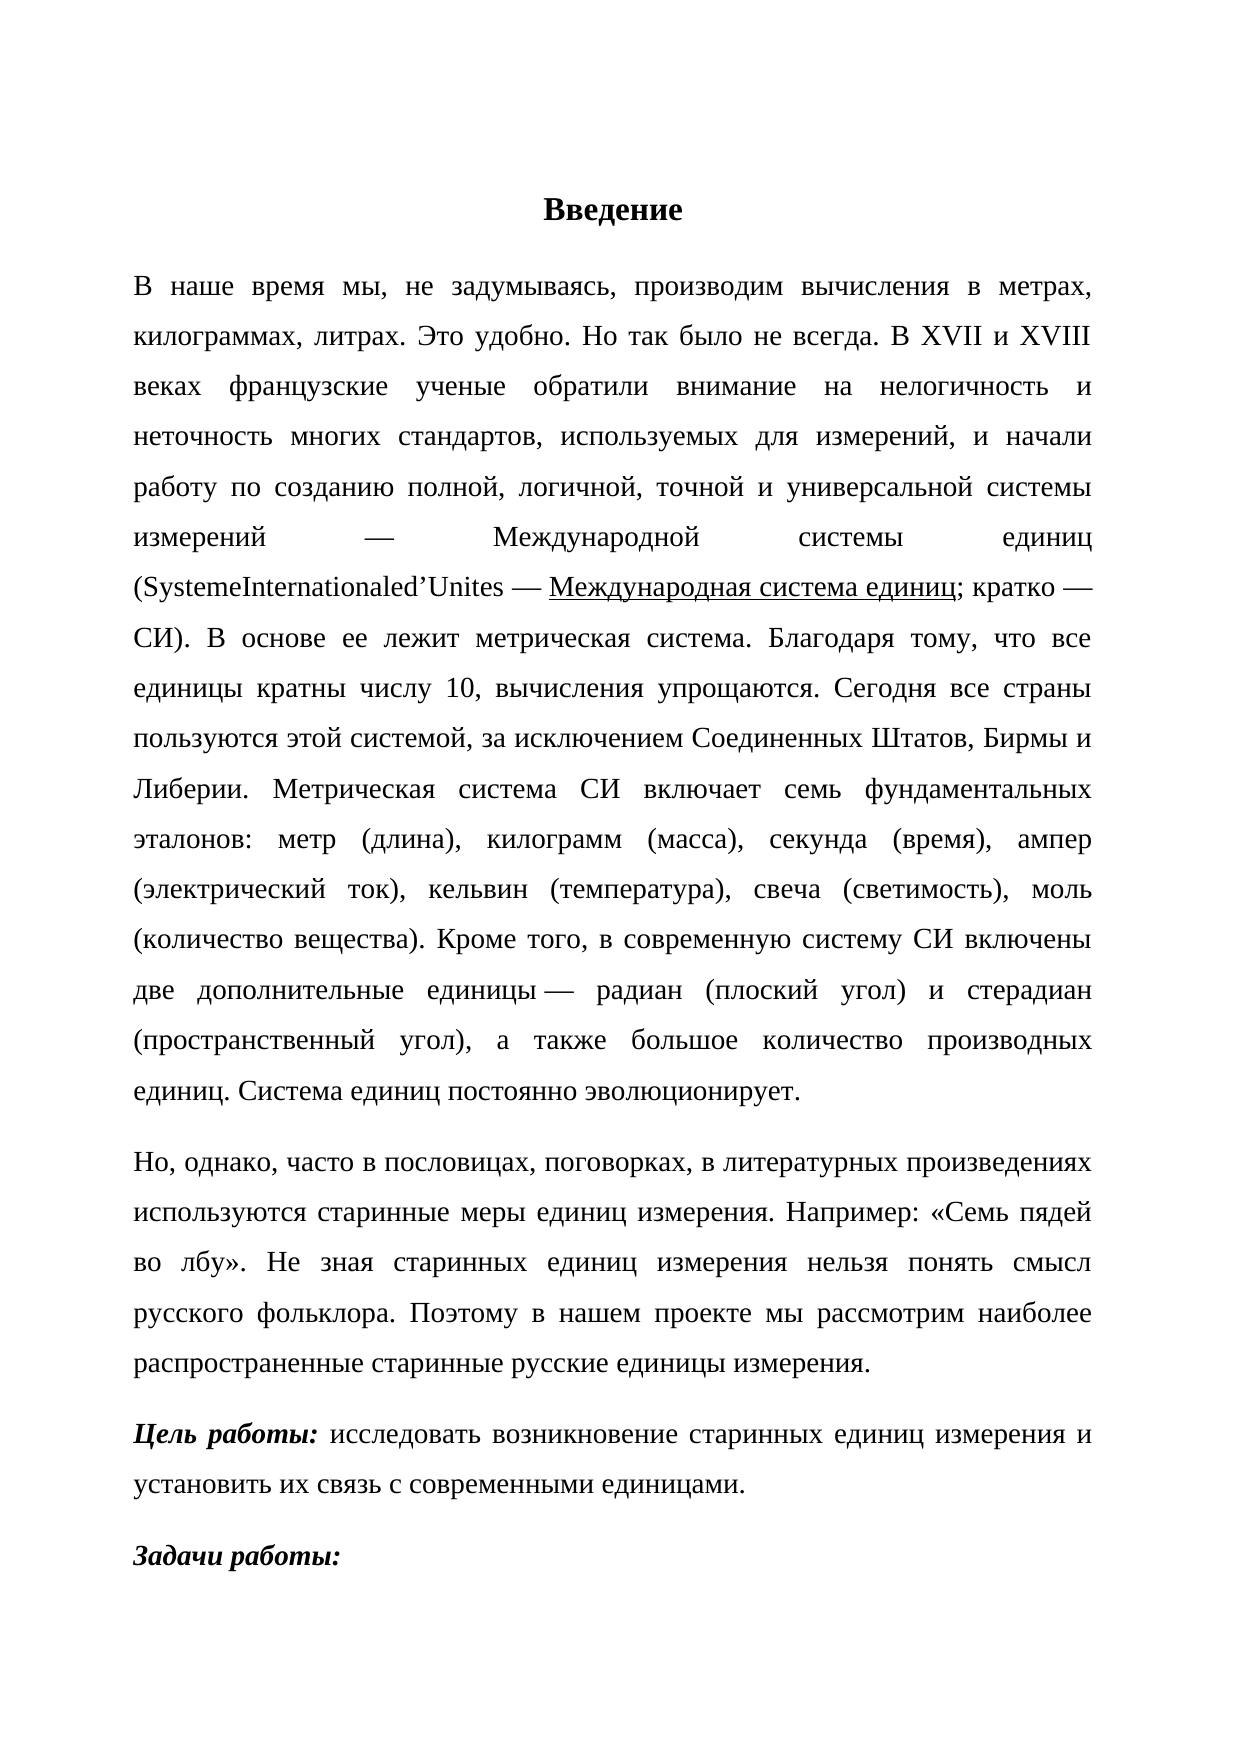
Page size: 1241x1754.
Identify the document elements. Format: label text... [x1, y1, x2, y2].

text Но, однако, часто в пословицах, поговорках, в литературных произведениях используются старинные меры единиц измерения. Например: «Семь пядей во лбу». Не зная старинных единиц измерения нельзя понять смысл русского фольклора. Поэтому в нашем проекте мы рассмотрим наиболее распространенные старинные русские единицы измерения. [133, 1144, 1093, 1378]
text Цель работы: исследовать возникновение старинных единиц измерения и установить их связь с современными единицами. [133, 1416, 1093, 1500]
text Задачи работы: [133, 1538, 1093, 1571]
text В наше время мы, не задумываясь, производим вычисления в метрах, килограммах, литрах. Это удобно. Но так было не всегда. В XVII и XVIII веках французские ученые обратили внимание на нелогичность и неточность многих стандартов, используемых для измерений, и начали работу по созданию полной, логичной, точной и универсальной системы измерений — Международной системы единиц (SystemeInternationaled’Unites — Международная система единиц; кратко — СИ). В основе ее лежит метрическая система. Благодаря тому, что все единицы кратны числу 10, вычисления упрощаются. Сегодня все страны пользуются этой системой, за исключением Соединенных Штатов, Бирмы и Либерии. Метрическая система СИ включает семь фундаментальных эталонов: метр (длина), килограмм (масса), секунда (время), ампер (электрический ток), кельвин (температура), свеча (светимость), моль (количество вещества). Кроме того, в современную систему СИ включены две дополнительные единицы — радиан (плоский угол) и стерадиан (пространственный угол), а также большое количество производных единиц. Система единиц постоянно эволюционирует. [133, 268, 1093, 1106]
text Введение [133, 189, 1093, 228]
